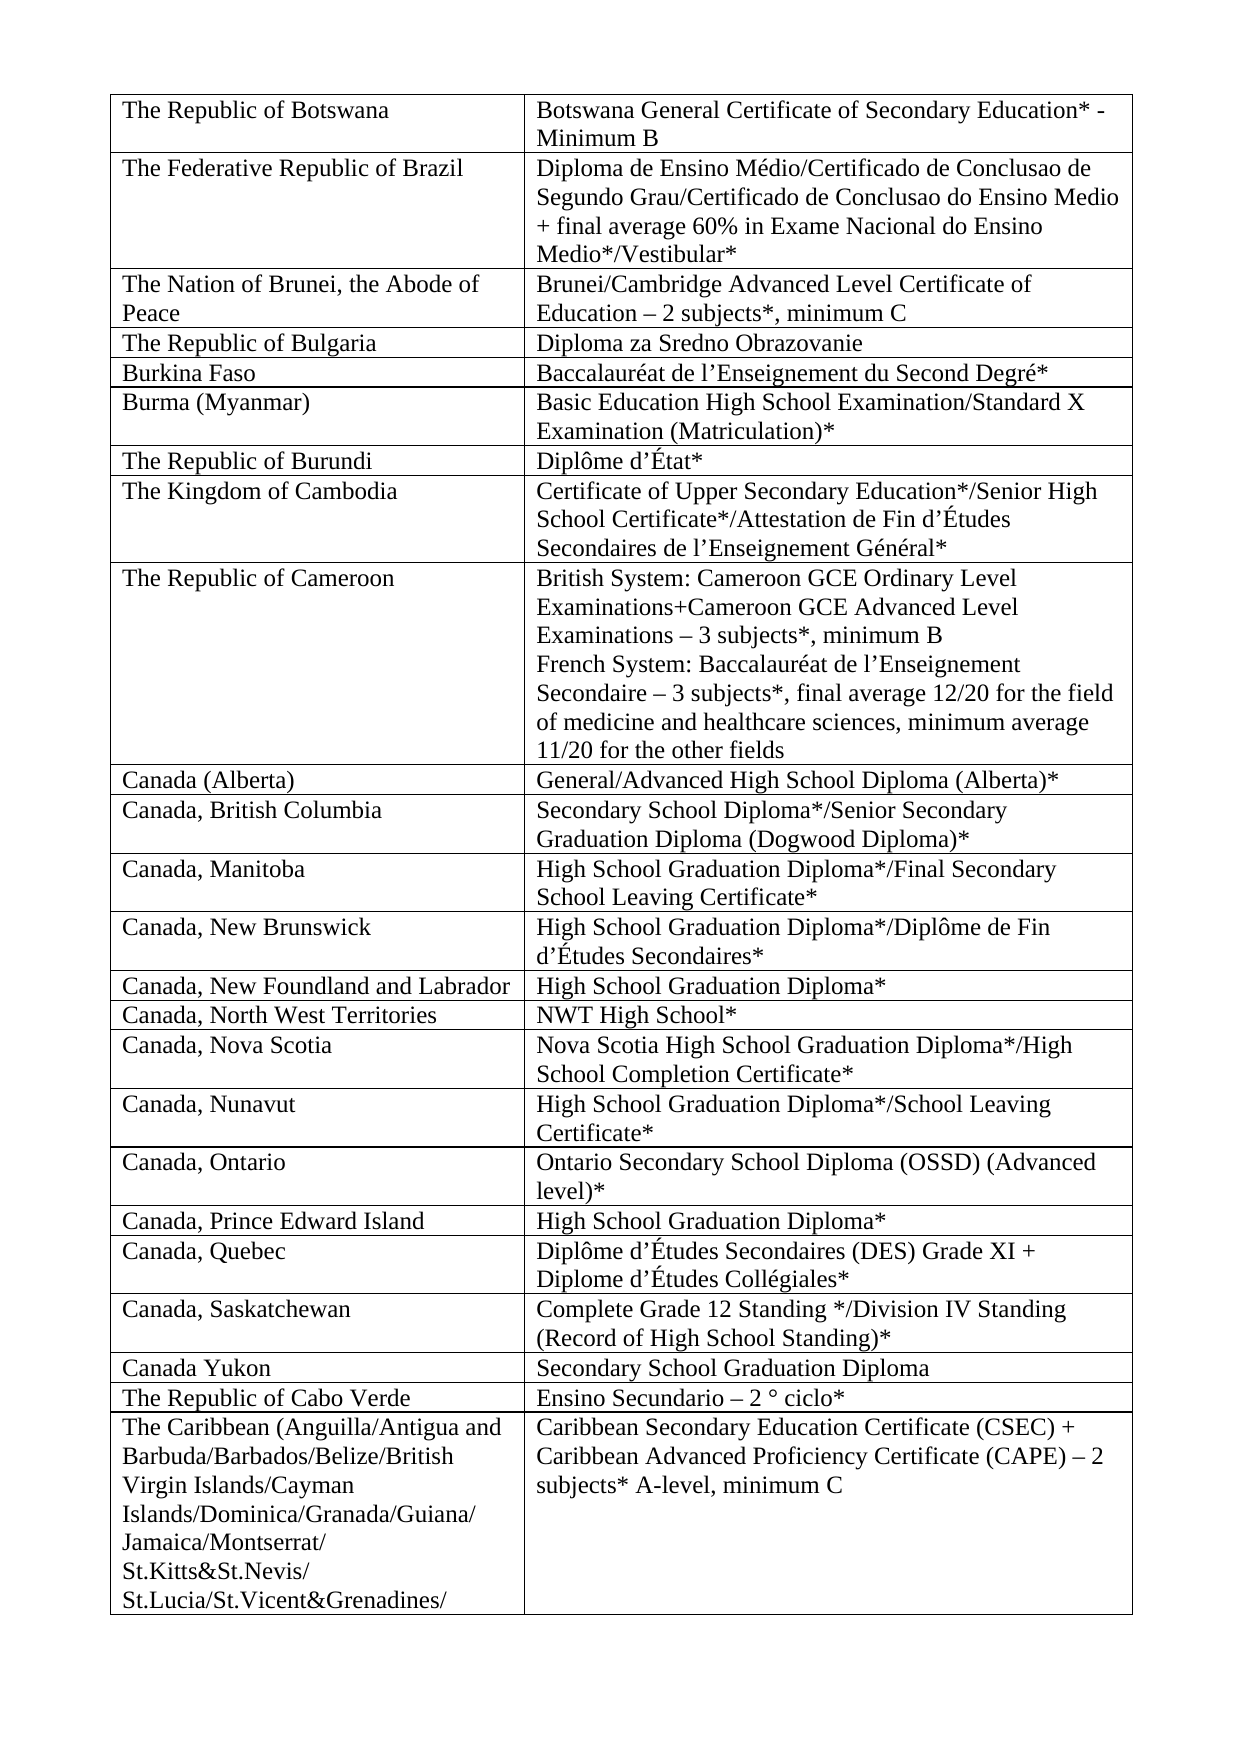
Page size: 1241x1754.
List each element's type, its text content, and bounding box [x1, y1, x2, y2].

table_cell Canada, British Columbia [111, 795, 524, 853]
table_cell Canada Yukon [111, 1353, 524, 1382]
table_cell Secondary School Graduation Diploma [525, 1353, 1132, 1382]
table_cell The Republic of Cameroon [111, 563, 524, 764]
table_cell The Federative Republic of Brazil [111, 153, 524, 268]
table_cell The Republic of Botswana [111, 95, 524, 152]
table_cell The Kingdom of Cambodia [111, 476, 524, 562]
table_cell The Republic of Burundi [111, 446, 524, 475]
table_cell High School Graduation Diploma*/School Leaving Certificate* [525, 1089, 1132, 1146]
table_cell British System: Cameroon GCE Ordinary Level Examinations+Cameroon GCE Advanced Level Examinations – 3 subjects*, minimum B French System: Baccalauréat de l’Enseignement Secondaire – 3 subjects*, final average 12/20 for the field of medicine and healthcare sciences, minimum average 11/20 for the other fields [525, 563, 1132, 764]
table_cell Canada, Saskatchewan [111, 1294, 524, 1352]
table_cell Baccalauréat de l’Enseignement du Second Degré* [525, 358, 1132, 386]
table_cell Canada, Quebec [111, 1236, 524, 1293]
table_cell Canada, Manitoba [111, 854, 524, 911]
table_cell Secondary School Diploma*/Senior Secondary Graduation Diploma (Dogwood Diploma)* [525, 795, 1132, 853]
table_cell Nova Scotia High School Graduation Diploma*/High School Completion Certificate* [525, 1030, 1132, 1088]
table_cell Burkina Faso [111, 358, 524, 386]
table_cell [525, 1413, 1132, 1614]
table_cell The Republic of Bulgaria [111, 328, 524, 357]
table_cell The Republic of Cabo Verde [111, 1383, 524, 1411]
table_cell Canada, Nunavut [111, 1089, 524, 1146]
table_cell The Nation of Brunei, the Abode of Peace [111, 269, 524, 327]
table_cell Ensino Secundario – 2 ° ciclo* [525, 1383, 1132, 1411]
table_cell Botswana General Certificate of Secondary Education* - Minimum B [525, 95, 1132, 152]
table_cell Brunei/Cambridge Advanced Level Certificate of Education – 2 subjects*, minimum C [525, 269, 1132, 327]
table_cell Diplôme d’Études Secondaires (DES) Grade XI + Diplome d’Études Collégiales* [525, 1236, 1132, 1293]
table_cell Ontario Secondary School Diploma (OSSD) (Advanced level)* [525, 1148, 1132, 1205]
table_cell Canada, North West Territories [111, 1001, 524, 1029]
table_cell High School Graduation Diploma*/Diplôme de Fin d’Études Secondaires* [525, 912, 1132, 970]
table_cell Certificate of Upper Secondary Education*/Senior High School Certificate*/Attestation de Fin d’Études Secondaires de l’Enseignement Général* [525, 476, 1132, 562]
table_cell Canada, New Brunswick [111, 912, 524, 970]
table_cell NWT High School* [525, 1001, 1132, 1029]
table_cell Diploma de Ensino Médio/Certificado de Conclusao de Segundo Grau/Certificado de Conclusao do Ensino Medio + final average 60% in Exame Nacional do Ensino Medio*/Vestibular* [525, 153, 1132, 268]
table_cell Canada, Nova Scotia [111, 1030, 524, 1088]
table_cell General/Advanced High School Diploma (Alberta)* [525, 765, 1132, 794]
table_cell Basic Education High School Examination/Standard X Examination (Matriculation)* [525, 388, 1132, 445]
table_cell Diplôme d’État* [525, 446, 1132, 475]
table_cell High School Graduation Diploma* [525, 1206, 1132, 1235]
table_cell High School Graduation Diploma*/Final Secondary School Leaving Certificate* [525, 854, 1132, 911]
table_cell Canada, Prince Edward Island [111, 1206, 524, 1235]
table_cell Canada, Ontario [111, 1148, 524, 1205]
table_cell Complete Grade 12 Standing */Division IV Standing (Record of High School Standing)* [525, 1294, 1132, 1352]
table_cell High School Graduation Diploma* [525, 971, 1132, 999]
table_cell Canada, New Foundland and Labrador [111, 971, 524, 999]
table_cell Diploma za Sredno Obrazovanie [525, 328, 1132, 357]
table_cell Canada (Alberta) [111, 765, 524, 794]
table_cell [111, 1413, 524, 1614]
table_cell Burma (Myanmar) [111, 388, 524, 445]
